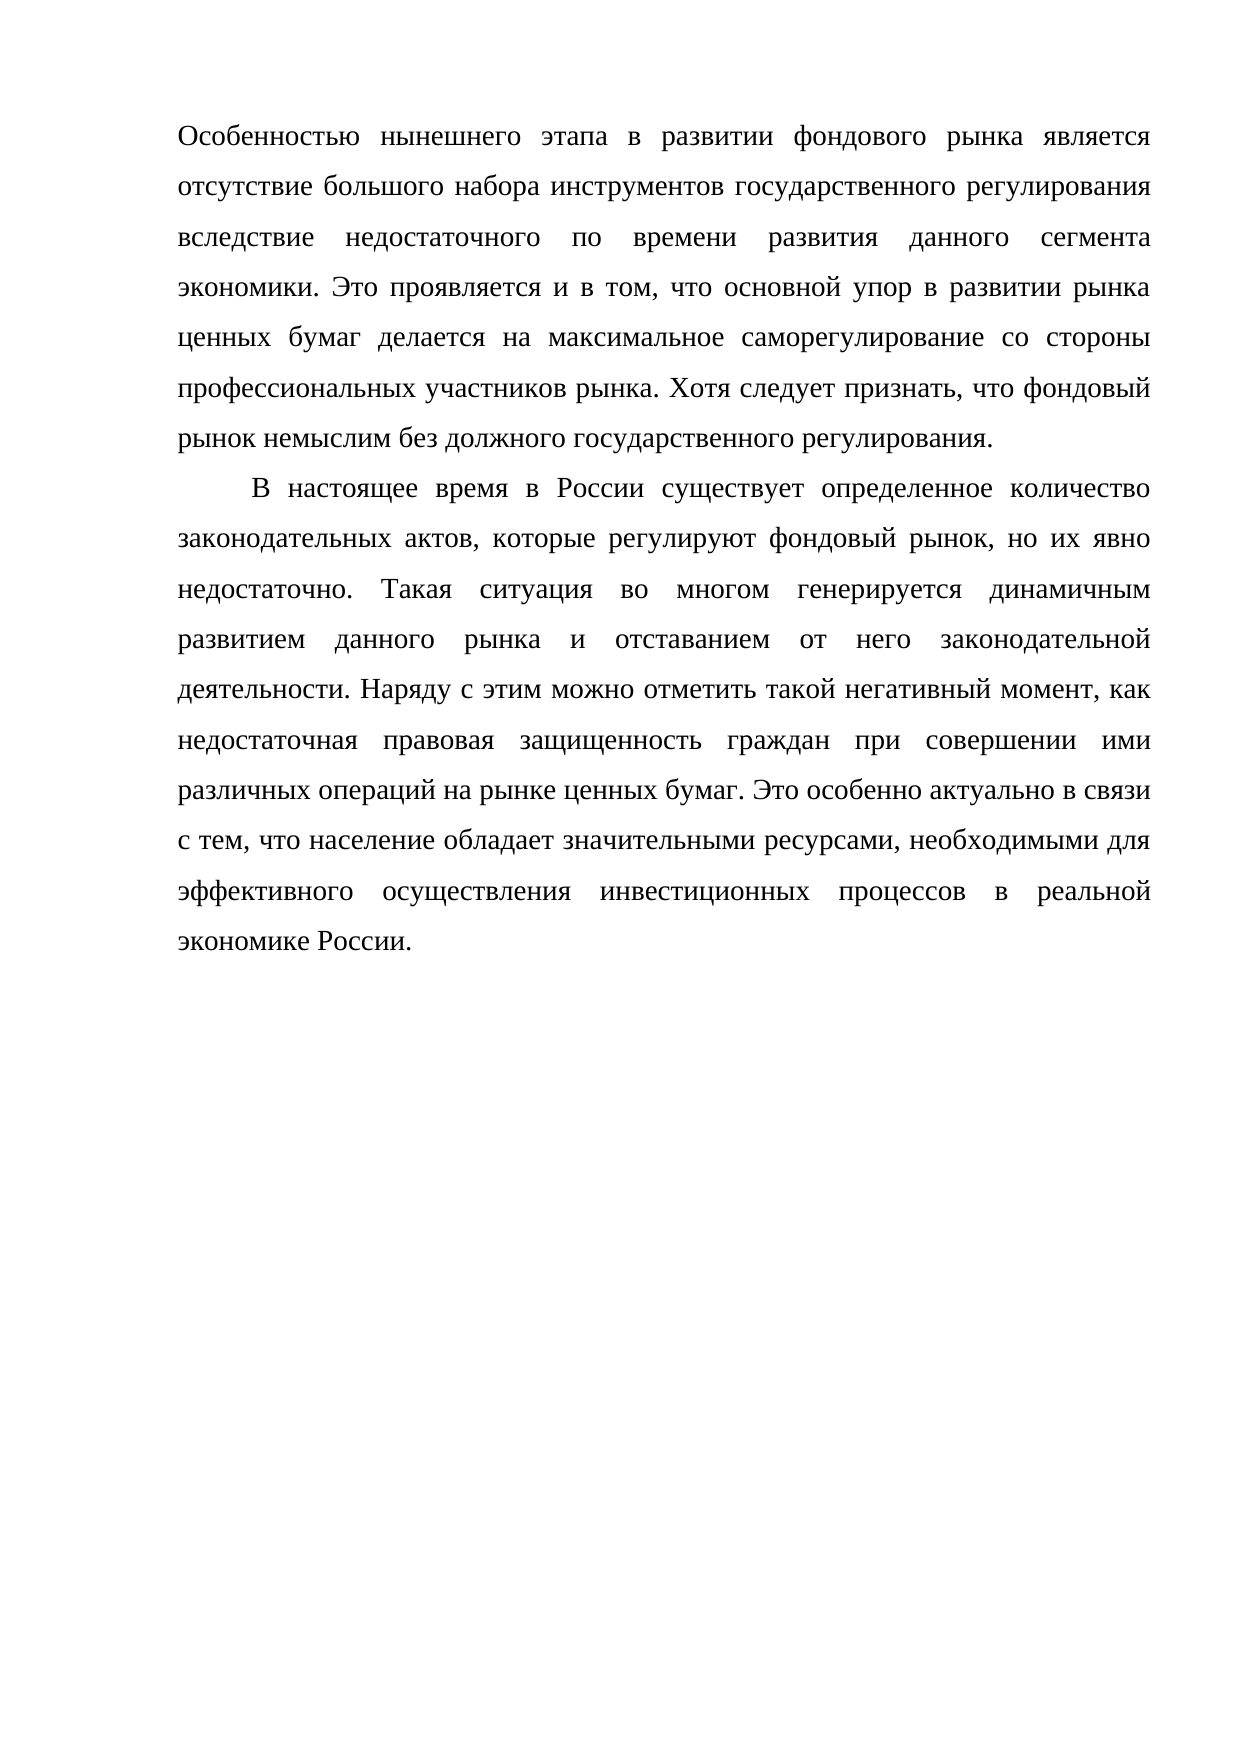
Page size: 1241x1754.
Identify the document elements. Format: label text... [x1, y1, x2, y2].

text Особенностью нынешнего этапа в развитии фондового рынка является отсутствие большого набора инструментов государственного регулирования вследствие недостаточного по времени развития данного сегмента экономики. Это проявляется и в том, что основной упор в развитии рынка ценных бумаг делается на максимальное саморегулирование со стороны профессиональных участников рынка. Хотя следует признать, что фондовый рынок немыслим без должного государственного регулирования. [177, 118, 1152, 453]
text В настоящее время в России существует определенное количество законодательных актов, которые регулируют фондовый рынок, но их явно недостаточно. Такая ситуация во многом генерируется динамичным развитием данного рынка и отставанием от него законодательной деятельности. Наряду с этим можно отметить такой негативный момент, как недостаточная правовая защищенность граждан при совершении ими различных операций на рынке ценных бумаг. Это особенно актуально в связи с тем, что население обладает значительными ресурсами, необходимыми для эффективного осуществления инвестиционных процессов в реальной экономике России. [177, 470, 1152, 957]
